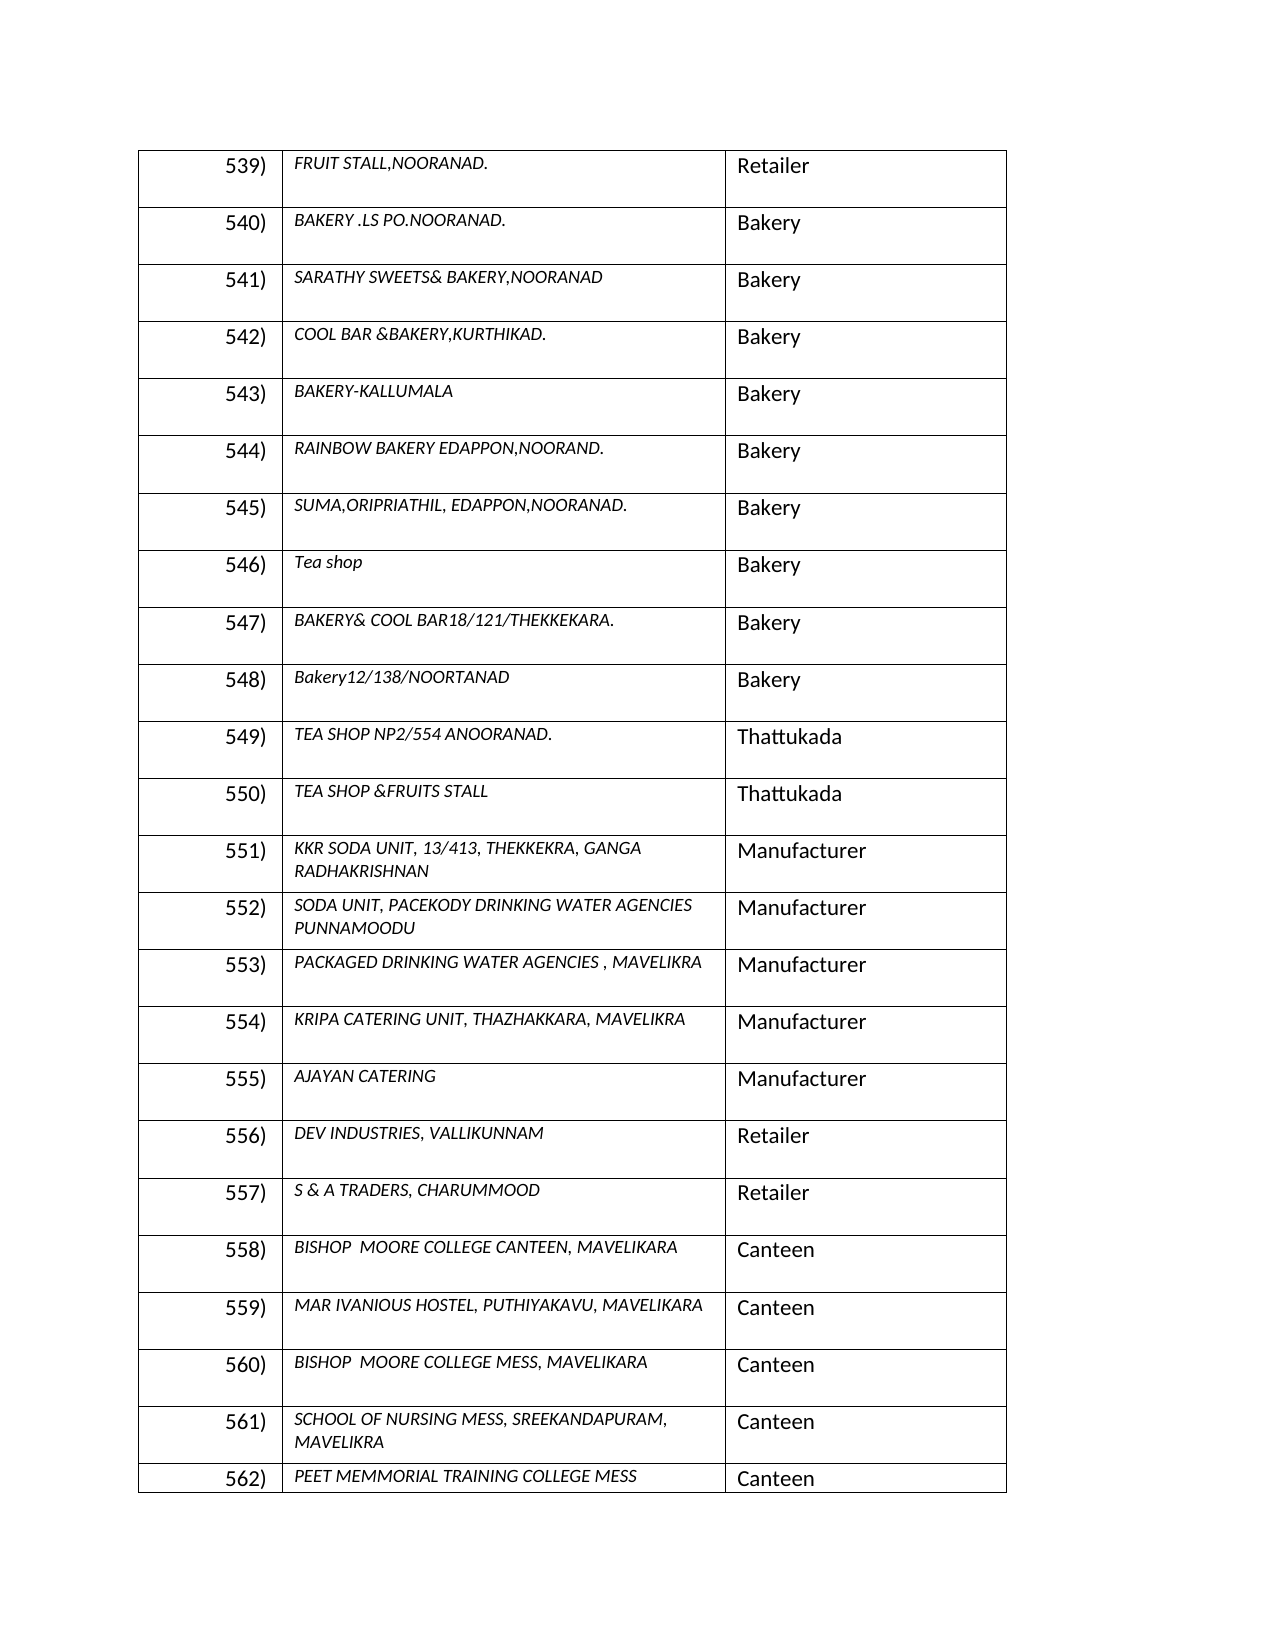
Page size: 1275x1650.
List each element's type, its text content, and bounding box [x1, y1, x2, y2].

table_cell BISHOP MOORE COLLEGE CANTEEN, MAVELIKARA [283, 1236, 725, 1292]
table_cell Retailer [726, 1121, 1006, 1177]
table_cell [139, 151, 282, 207]
table_cell [139, 551, 282, 607]
table_cell [139, 322, 282, 378]
table_cell Bakery12/138/NOORTANAD [283, 665, 725, 721]
table_cell Thattukada [726, 779, 1006, 835]
table_cell Canteen [726, 1293, 1006, 1349]
table_cell [139, 836, 282, 892]
table_cell Tea shop [283, 551, 725, 607]
table_cell [139, 893, 282, 949]
table_cell [139, 1179, 282, 1234]
table_cell [139, 722, 282, 778]
table_cell [139, 950, 282, 1006]
table_cell [139, 1407, 282, 1463]
table_cell Bakery [726, 608, 1006, 664]
table_cell S & A TRADERS, CHARUMMOOD [283, 1179, 725, 1234]
table_cell Thattukada [726, 722, 1006, 778]
table_cell Manufacturer [726, 893, 1006, 949]
table_cell [139, 1350, 282, 1406]
table_cell Manufacturer [726, 950, 1006, 1006]
table_cell Bakery [726, 494, 1006, 549]
table_cell TEA SHOP NP2/554 ANOORANAD. [283, 722, 725, 778]
table_cell Manufacturer [726, 836, 1006, 892]
table_cell [139, 1121, 282, 1177]
table_cell [139, 1236, 282, 1292]
table_cell Bakery [726, 665, 1006, 721]
table_cell SODA UNIT, PACEKODY DRINKING WATER AGENCIES PUNNAMOODU [283, 893, 725, 949]
table_cell DEV INDUSTRIES, VALLIKUNNAM [283, 1121, 725, 1177]
table_cell MAR IVANIOUS HOSTEL, PUTHIYAKAVU, MAVELIKARA [283, 1293, 725, 1349]
table_cell SARATHY SWEETS& BAKERY,NOORANAD [283, 265, 725, 321]
table_cell [139, 665, 282, 721]
table_cell BISHOP MOORE COLLEGE MESS, MAVELIKARA [283, 1350, 725, 1406]
table_cell Retailer [726, 1179, 1006, 1234]
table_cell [283, 1464, 725, 1492]
table_cell [139, 1064, 282, 1120]
table_cell FRUIT STALL,NOORANAD. [283, 151, 725, 207]
table_cell Canteen [726, 1236, 1006, 1292]
table_cell [139, 379, 282, 435]
table_cell BAKERY .LS PO.NOORANAD. [283, 208, 725, 264]
table_cell BAKERY-KALLUMALA [283, 379, 725, 435]
table_cell [139, 265, 282, 321]
table_cell Bakery [726, 436, 1006, 492]
table_cell KKR SODA UNIT, 13/413, THEKKEKRA, GANGA RADHAKRISHNAN [283, 836, 725, 892]
table_cell Canteen [726, 1407, 1006, 1463]
table_cell [139, 494, 282, 549]
table_cell Bakery [726, 322, 1006, 378]
table_cell Bakery [726, 265, 1006, 321]
table_cell SCHOOL OF NURSING MESS, SREEKANDAPURAM, MAVELIKRA [283, 1407, 725, 1463]
table_cell BAKERY& COOL BAR18/121/THEKKEKARA. [283, 608, 725, 664]
table_cell Bakery [726, 208, 1006, 264]
table_cell [139, 1464, 282, 1492]
table_cell [139, 779, 282, 835]
table_cell RAINBOW BAKERY EDAPPON,NOORAND. [283, 436, 725, 492]
table_cell [139, 1007, 282, 1063]
table_cell KRIPA CATERING UNIT, THAZHAKKARA, MAVELIKRA [283, 1007, 725, 1063]
table_cell Retailer [726, 151, 1006, 207]
table_cell SUMA,ORIPRIATHIL, EDAPPON,NOORANAD. [283, 494, 725, 549]
table_cell AJAYAN CATERING [283, 1064, 725, 1120]
table_cell [139, 608, 282, 664]
table_cell [139, 208, 282, 264]
table_cell Manufacturer [726, 1007, 1006, 1063]
table_cell TEA SHOP &FRUITS STALL [283, 779, 725, 835]
table_cell PACKAGED DRINKING WATER AGENCIES , MAVELIKRA [283, 950, 725, 1006]
table_cell Bakery [726, 379, 1006, 435]
table_cell [139, 1293, 282, 1349]
table_cell [139, 436, 282, 492]
table_cell Bakery [726, 551, 1006, 607]
table_cell Canteen [726, 1350, 1006, 1406]
table_cell Canteen [726, 1464, 1006, 1492]
table_cell Manufacturer [726, 1064, 1006, 1120]
table_cell COOL BAR &BAKERY,KURTHIKAD. [283, 322, 725, 378]
